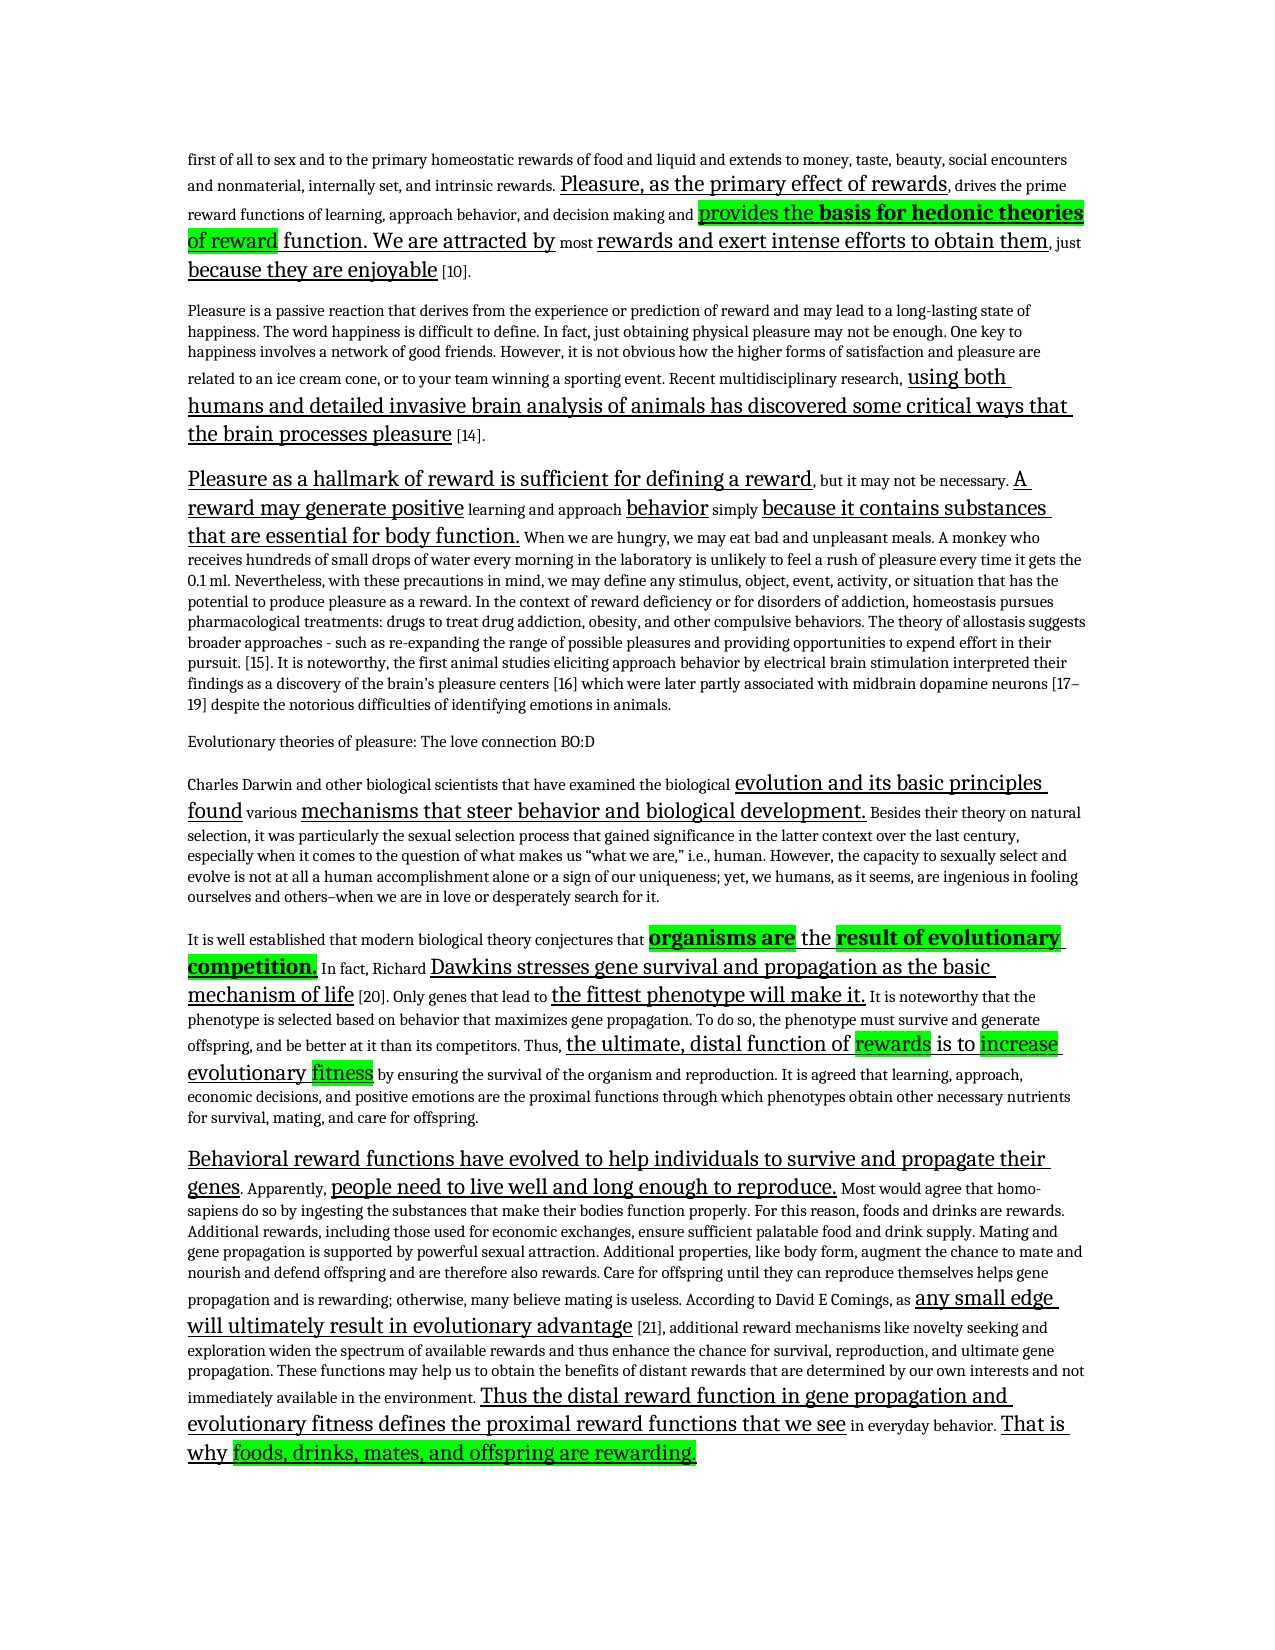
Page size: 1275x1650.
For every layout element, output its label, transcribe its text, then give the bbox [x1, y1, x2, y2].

text Behavioral reward functions have evolved to help individuals to survive and propagate their genes. Apparently, people need to live well and long enough to reproduce. Most would agree that homo-sapiens do so by ingesting the substances that make their bodies function properly. For this reason, foods and drinks are rewards. Additional rewards, including those used for economic exchanges, ensure sufficient palatable food and drink supply. Mating and gene propagation is supported by powerful sexual attraction. Additional properties, like body form, augment the chance to mate and nourish and defend offspring and are therefore also rewards. Care for offspring until they can reproduce themselves helps gene propagation and is rewarding; otherwise, many believe mating is useless. According to David E Comings, as any small edge will ultimately result in evolutionary advantage [21], additional reward mechanisms like novelty seeking and exploration widen the spectrum of available rewards and thus enhance the chance for survival, reproduction, and ultimate gene propagation. These functions may help us to obtain the benefits of distant rewards that are determined by our own interests and not immediately available in the environment. Thus the distal reward function in gene propagation and evolutionary fitness defines the proximal reward functions that we see in everyday behavior. That is why foods, drinks, mates, and offspring are rewarding. [187, 1145, 1087, 1466]
text It is well established that modern biological theory conjectures that organisms are the result of evolutionary competition. In fact, Richard Dawkins stresses gene survival and propagation as the basic mechanism of life [20]. Only genes that lead to the fittest phenotype will make it. It is noteworthy that the phenotype is selected based on behavior that maximizes gene propagation. To do so, the phenotype must survive and generate offspring, and be better at it than its competitors. Thus, the ultimate, distal function of rewards is to increase evolutionary fitness by ensuring the survival of the organism and reproduction. It is agreed that learning, approach, economic decisions, and positive emotions are the proximal functions through which phenotypes obtain other necessary nutrients for survival, mating, and care for offspring. [187, 925, 1087, 1127]
text Charles Darwin and other biological scientists that have examined the biological evolution and its basic principles found various mechanisms that steer behavior and biological development. Besides their theory on natural selection, it was particularly the sexual selection process that gained significance in the latter context over the last century, especially when it comes to the question of what makes us “what we are,” i.e., human. However, the capacity to sexually select and evolve is not at all a human accomplishment alone or a sign of our uniqueness; yet, we humans, as it seems, are ingenious in fooling ourselves and others–when we are in love or desperately search for it. [187, 770, 1087, 907]
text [187, 150, 1087, 283]
text Evolutionary theories of pleasure: The love connection BO:D [187, 732, 1087, 752]
text Pleasure is a passive reaction that derives from the experience or prediction of reward and may lead to a long-lasting state of happiness. The word happiness is difficult to define. In fact, just obtaining physical pleasure may not be enough. One key to happiness involves a network of good friends. However, it is not obvious how the higher forms of satisfaction and pleasure are related to an ice cream cone, or to your team winning a sporting event. Recent multidisciplinary research, using both humans and detailed invasive brain analysis of animals has discovered some critical ways that the brain processes pleasure [14]. [187, 302, 1087, 447]
text Pleasure as a hallmark of reward is sufficient for defining a reward, but it may not be necessary. A reward may generate positive learning and approach behavior simply because it contains substances that are essential for body function. When we are hungry, we may eat bad and unpleasant meals. A monkey who receives hundreds of small drops of water every morning in the laboratory is unlikely to feel a rush of pleasure every time it gets the 0.1 ml. Nevertheless, with these precautions in mind, we may define any stimulus, object, event, activity, or situation that has the potential to produce pleasure as a reward. In the context of reward deficiency or for disorders of addiction, homeostasis pursues pharmacological treatments: drugs to treat drug addiction, obesity, and other compulsive behaviors. The theory of allostasis suggests broader approaches - such as re-expanding the range of possible pleasures and providing opportunities to expend effort in their pursuit. [15]. It is noteworthy, the first animal studies eliciting approach behavior by electrical brain stimulation interpreted their findings as a discovery of the brain’s pleasure centers [16] which were later partly associated with midbrain dopamine neurons [17–19] despite the notorious difficulties of identifying emotions in animals. [187, 466, 1087, 714]
